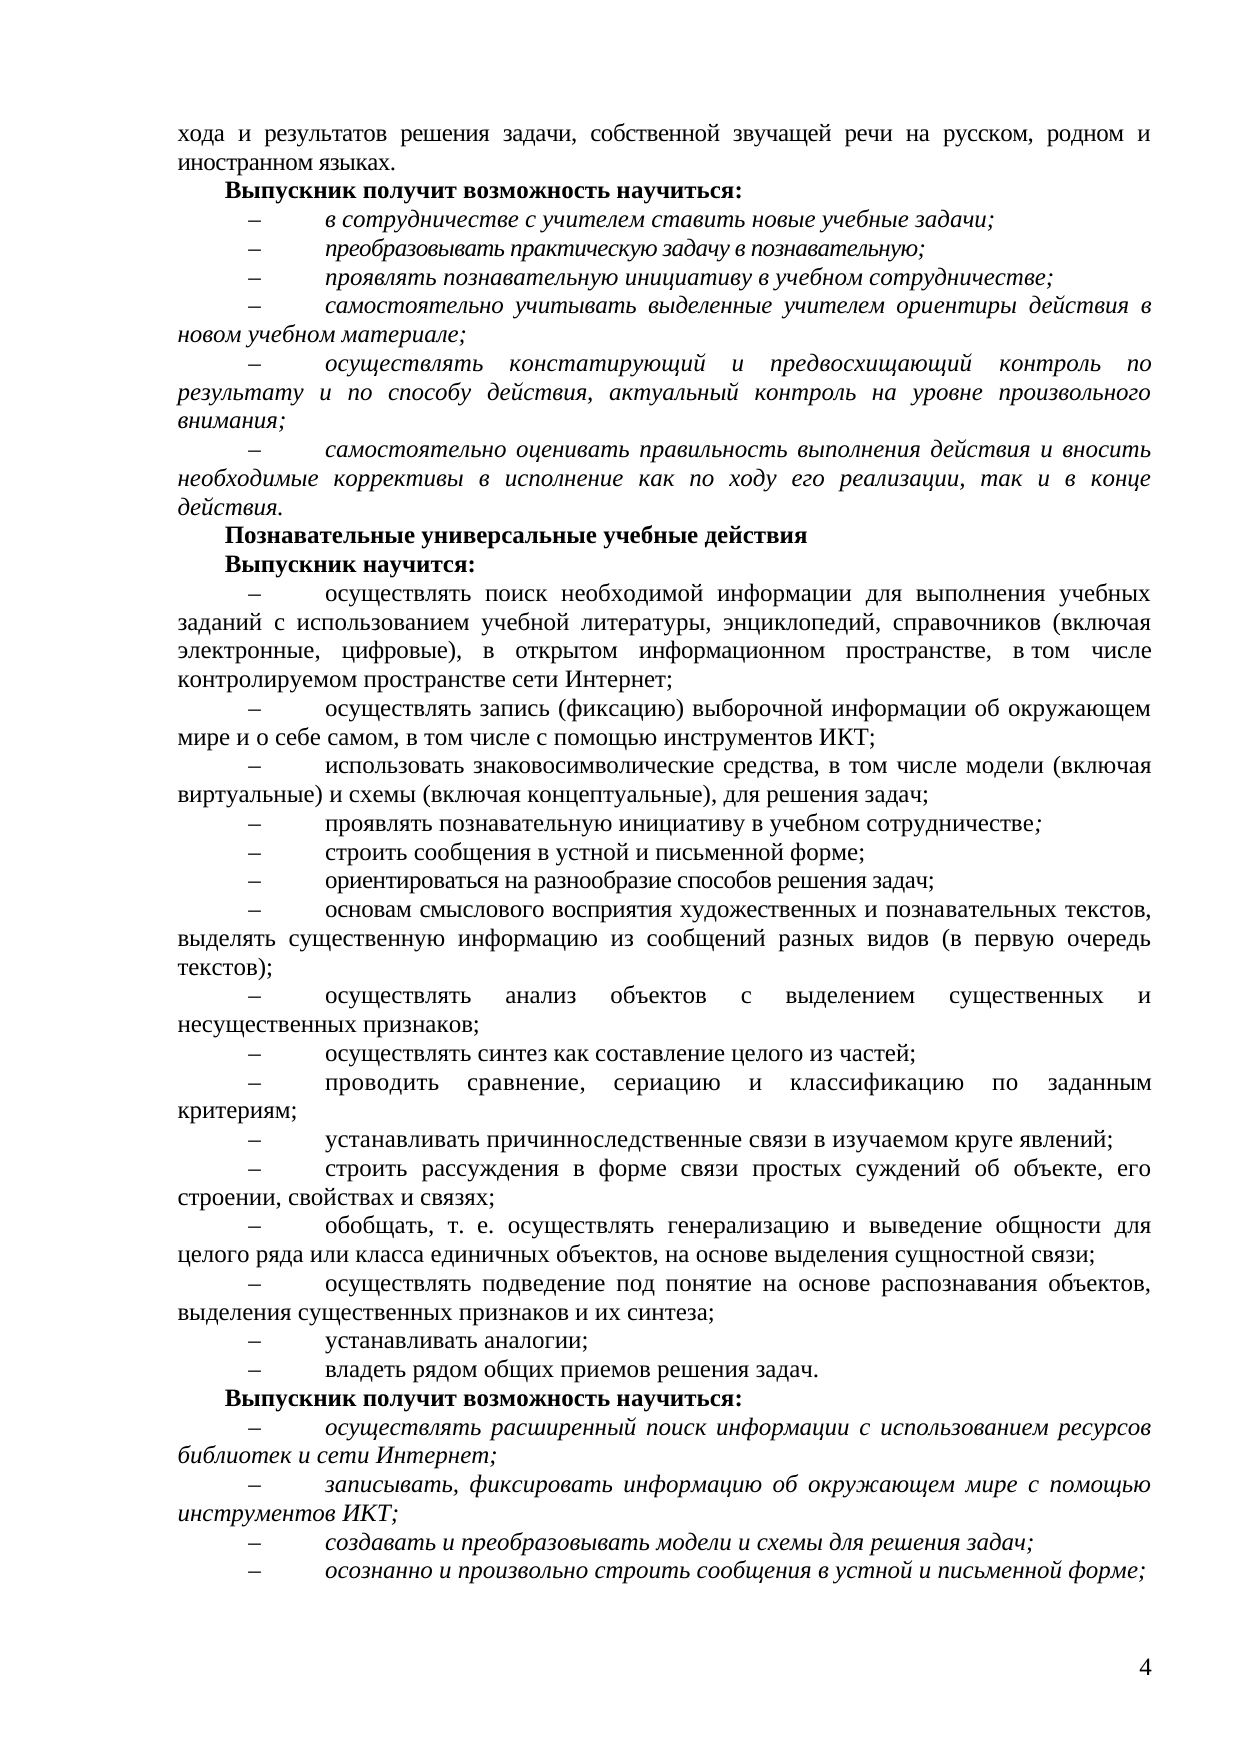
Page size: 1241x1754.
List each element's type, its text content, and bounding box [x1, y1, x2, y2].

list обобщать, т. е. осуществлять генерализацию и выведение общности для целого ряда или класса единичных объектов, на основе выделения сущностной связи; [177, 1211, 1152, 1268]
list ориентироваться на разнообразие способов решения задач; [177, 866, 1152, 894]
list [177, 118, 1152, 176]
list осуществлять анализ объектов с выделением существенных и несущественных признаков; [177, 981, 1152, 1038]
text Выпускник получит возможность научиться: [177, 176, 1152, 204]
text Выпускник научится: [177, 549, 1152, 578]
list осуществлять поиск необходимой информации для выполнения учебных заданий с использованием учебной литературы, энциклопедий, справочников (включая электронные, цифровые), в открытом информационном пространстве, в том числе контролируемом пространстве сети Интернет; [177, 578, 1152, 693]
list устанавливать аналогии; [177, 1326, 1152, 1354]
list преобразовывать практическую задачу в познавательную; [177, 233, 1152, 262]
list создавать и преобразовывать модели и схемы для решения задач; [177, 1527, 1152, 1556]
list проявлять познавательную инициативу в учебном сотрудничестве; [177, 262, 1152, 291]
list самостоятельно оценивать правильность выполнения действия и вносить необходимые коррективы в исполнение как по ходу его реализации, так и в конце действия. [177, 434, 1152, 521]
list осуществлять констатирующий и предвосхищающий контроль по результату и по способу действия, актуальный контроль на уровне произвольного внимания; [177, 348, 1152, 434]
list осознанно и произвольно строить сообщения в устной и письменной форме; [177, 1556, 1152, 1584]
list использовать знаково­символические средства, в том числе модели (включая виртуальные) и схемы (включая концептуальные), для решения задач; [177, 751, 1152, 808]
list устанавливать причинно­следственные связи в изучаемом круге явлений; [177, 1124, 1152, 1153]
list осуществлять подведение под понятие на основе распознавания объектов, выделения существенных признаков и их синтеза; [177, 1268, 1152, 1326]
list самостоятельно учитывать выделенные учителем ориентиры действия в новом учебном материале; [177, 291, 1152, 348]
list проводить сравнение, сериацию и классификацию по заданным критериям; [177, 1067, 1152, 1124]
list владеть рядом общих приемов решения задач. [177, 1354, 1152, 1383]
list осуществлять запись (фиксацию) выборочной информации об окружающем мире и о себе самом, в том числе с помощью инструментов ИКТ; [177, 693, 1152, 751]
list основам смыслового восприятия художественных и познавательных текстов, выделять существенную информацию из сообщений разных видов (в первую очередь текстов); [177, 894, 1152, 981]
list строить рассуждения в форме связи простых суждений об объекте, его строении, свойствах и связях; [177, 1153, 1152, 1211]
list проявлять познавательную инициативу в учебном сотрудничестве; [177, 808, 1152, 837]
list осуществлять расширенный поиск информации с использованием ресурсов библиотек и сети Интернет; [177, 1412, 1152, 1469]
text Познавательные универсальные учебные действия [177, 521, 1152, 549]
list осуществлять синтез как составление целого из частей; [177, 1038, 1152, 1067]
text Выпускник получит возможность научиться: [177, 1383, 1152, 1412]
list строить сообщения в устной и письменной форме; [177, 837, 1152, 866]
list в сотрудничестве с учителем ставить новые учебные задачи; [177, 204, 1152, 233]
list записывать, фиксировать информацию об окружающем мире с помощью инструментов ИКТ; [177, 1469, 1152, 1527]
